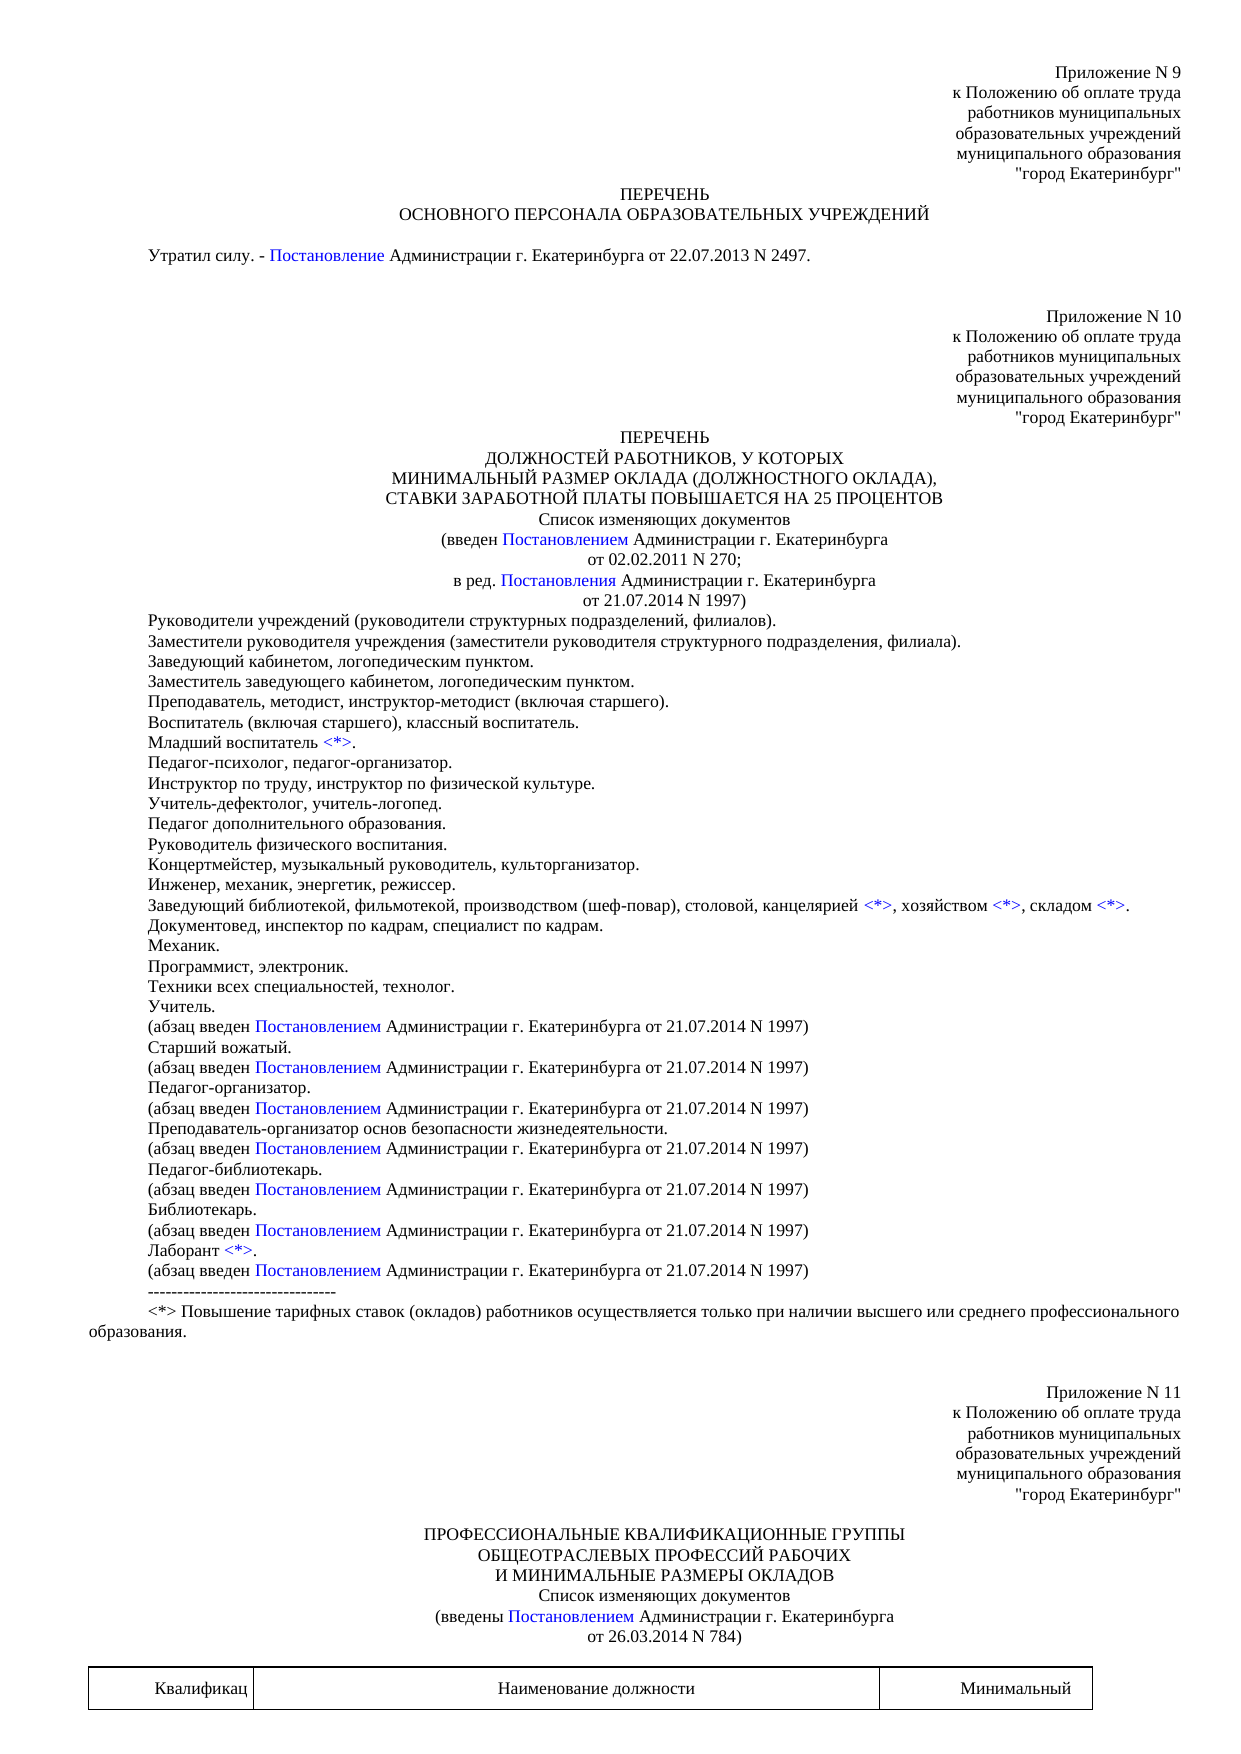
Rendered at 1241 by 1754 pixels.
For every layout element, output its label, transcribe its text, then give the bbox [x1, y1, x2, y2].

text ДОЛЖНОСТЕЙ РАБОТНИКОВ, У КОТОРЫХ [89, 448, 1181, 468]
text Приложение N 9 [89, 62, 1181, 82]
text (абзац введен Постановлением Администрации г. Екатеринбурга от 21.07.2014 N 1997) [89, 1219, 1181, 1240]
text Воспитатель (включая старшего), классный воспитатель. [89, 712, 1181, 732]
text ОСНОВНОГО ПЕРСОНАЛА ОБРАЗОВАТЕЛЬНЫХ УЧРЕЖДЕНИЙ [89, 204, 1181, 224]
text "город Екатеринбург" [89, 163, 1181, 183]
text Преподаватель, методист, инструктор-методист (включая старшего). [89, 691, 1181, 712]
text к Положению об оплате труда [89, 82, 1181, 102]
text Заведующий кабинетом, логопедическим пунктом. [89, 651, 1181, 671]
text "город Екатеринбург" [89, 1483, 1181, 1504]
text Педагог-психолог, педагог-организатор. [89, 752, 1181, 773]
text образовательных учреждений [89, 1443, 1181, 1463]
text Инструктор по труду, инструктор по физической культуре. [89, 773, 1181, 793]
text (абзац введен Постановлением Администрации г. Екатеринбурга от 21.07.2014 N 1997) [89, 1138, 1181, 1158]
text в ред. Постановления Администрации г. Екатеринбурга [89, 569, 1181, 590]
text <*> Повышение тарифных ставок (окладов) работников осуществляется только при наличии высшего или среднего профессионального образования. [89, 1301, 1181, 1341]
text ПЕРЕЧЕНЬ [89, 183, 1181, 204]
text (абзац введен Постановлением Администрации г. Екатеринбурга от 21.07.2014 N 1997) [89, 1098, 1181, 1118]
text муниципального образования [89, 1463, 1181, 1483]
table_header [880, 1668, 1092, 1709]
text от 26.03.2014 N 784) [89, 1626, 1181, 1646]
text Руководитель физического воспитания. [89, 833, 1181, 854]
text Заместители руководителя учреждения (заместители руководителя структурного подразделения, филиала). [89, 630, 1181, 651]
text Утратил силу. - Постановление Администрации г. Екатеринбурга от 22.07.2013 N 2497. [89, 244, 1181, 265]
text (абзац введен Постановлением Администрации г. Екатеринбурга от 21.07.2014 N 1997) [89, 1057, 1181, 1077]
text Руководители учреждений (руководители структурных подразделений, филиалов). [89, 610, 1181, 630]
text Педагог дополнительного образования. [89, 813, 1181, 833]
text ОБЩЕОТРАСЛЕВЫХ ПРОФЕССИЙ РАБОЧИХ [89, 1544, 1181, 1565]
text Инженер, механик, энергетик, режиссер. [89, 874, 1181, 894]
text Младший воспитатель <*>. [89, 732, 1181, 752]
text Техники всех специальностей, технолог. [89, 976, 1181, 996]
text ПЕРЕЧЕНЬ [89, 427, 1181, 448]
text образовательных учреждений [89, 123, 1181, 143]
text Старший вожатый. [89, 1037, 1181, 1057]
text муниципального образования [89, 387, 1181, 407]
text работников муниципальных [89, 346, 1181, 366]
text Преподаватель-организатор основ безопасности жизнедеятельности. [89, 1118, 1181, 1138]
text к Положению об оплате труда [89, 1402, 1181, 1423]
text СТАВКИ ЗАРАБОТНОЙ ПЛАТЫ ПОВЫШАЕТСЯ НА 25 ПРОЦЕНТОВ [89, 488, 1181, 508]
text МИНИМАЛЬНЫЙ РАЗМЕР ОКЛАДА (ДОЛЖНОСТНОГО ОКЛАДА), [89, 468, 1181, 488]
text Концертмейстер, музыкальный руководитель, культорганизатор. [89, 854, 1181, 874]
text Документовед, инспектор по кадрам, специалист по кадрам. [89, 915, 1181, 935]
text (абзац введен Постановлением Администрации г. Екатеринбурга от 21.07.2014 N 1997) [89, 1179, 1181, 1199]
text (введен Постановлением Администрации г. Екатеринбурга [89, 529, 1181, 549]
text Механик. [89, 935, 1181, 955]
text (абзац введен Постановлением Администрации г. Екатеринбурга от 21.07.2014 N 1997) [89, 1016, 1181, 1037]
text (введены Постановлением Администрации г. Екатеринбурга [89, 1605, 1181, 1626]
text Список изменяющих документов [89, 1585, 1181, 1605]
text ПРОФЕССИОНАЛЬНЫЕ КВАЛИФИКАЦИОННЫЕ ГРУППЫ [89, 1524, 1181, 1544]
text образовательных учреждений [89, 366, 1181, 387]
text от 21.07.2014 N 1997) [89, 590, 1181, 610]
text Педагог-организатор. [89, 1077, 1181, 1098]
text Программист, электроник. [89, 955, 1181, 976]
text И МИНИМАЛЬНЫЕ РАЗМЕРЫ ОКЛАДОВ [89, 1565, 1181, 1585]
text Приложение N 10 [89, 305, 1181, 326]
text Педагог-библиотекарь. [89, 1158, 1181, 1179]
text работников муниципальных [89, 102, 1181, 123]
text "город Екатеринбург" [89, 407, 1181, 427]
text Список изменяющих документов [89, 508, 1181, 529]
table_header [89, 1668, 253, 1709]
text Приложение N 11 [89, 1382, 1181, 1402]
text Учитель. [89, 996, 1181, 1016]
text к Положению об оплате труда [89, 326, 1181, 346]
text Лаборант <*>. [89, 1240, 1181, 1260]
text Заместитель заведующего кабинетом, логопедическим пунктом. [89, 671, 1181, 691]
text Заведующий библиотекой, фильмотекой, производством (шеф-повар), столовой, канцелярией <*>, хозяйством <*>, складом <*>. [89, 894, 1181, 915]
text работников муниципальных [89, 1423, 1181, 1443]
text (абзац введен Постановлением Администрации г. Екатеринбурга от 21.07.2014 N 1997) [89, 1260, 1181, 1280]
text от 02.02.2011 N 270; [89, 549, 1181, 569]
text Учитель-дефектолог, учитель-логопед. [89, 793, 1181, 813]
text Библиотекарь. [89, 1199, 1181, 1219]
text муниципального образования [89, 143, 1181, 163]
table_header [254, 1668, 879, 1709]
text -------------------------------- [89, 1280, 1181, 1301]
